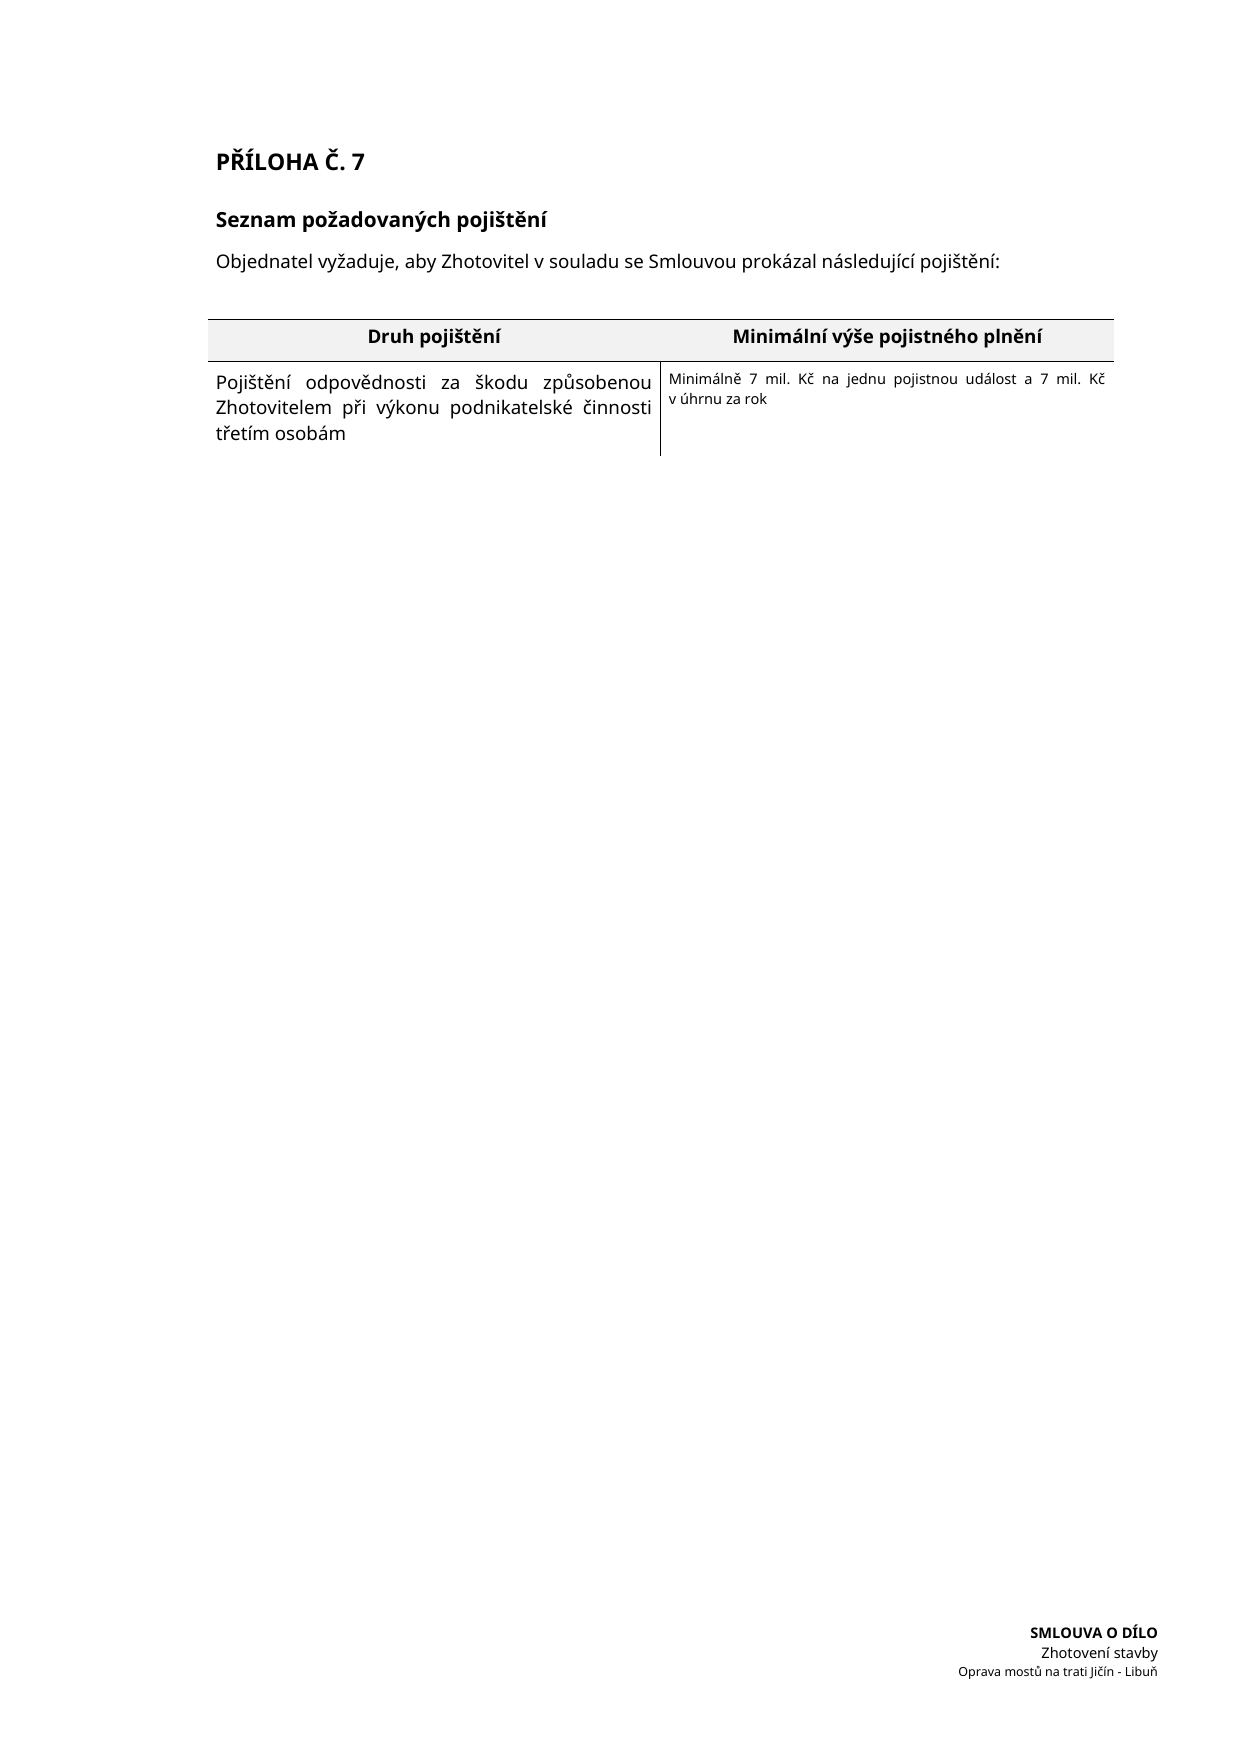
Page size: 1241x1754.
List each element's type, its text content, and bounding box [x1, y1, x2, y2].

table_cell Minimálně 7 mil. Kč na jednu pojistnou událost a 7 mil. Kč v úhrnu za rok [661, 362, 1114, 456]
text Objednatel vyžaduje, aby Zhotovitel v souladu se Smlouvou prokázal následující pojištění: [216, 249, 1122, 274]
text Příloha č. 7 [216, 146, 1122, 177]
table_header Druh pojištění [208, 320, 661, 361]
text Seznam požadovaných pojištění [216, 205, 1122, 233]
table_header Minimální výše pojistného plnění [661, 320, 1114, 361]
table_cell Pojištění odpovědnosti za škodu způsobenou Zhotovitelem při výkonu podnikatelské činnosti třetím osobám [208, 362, 660, 456]
